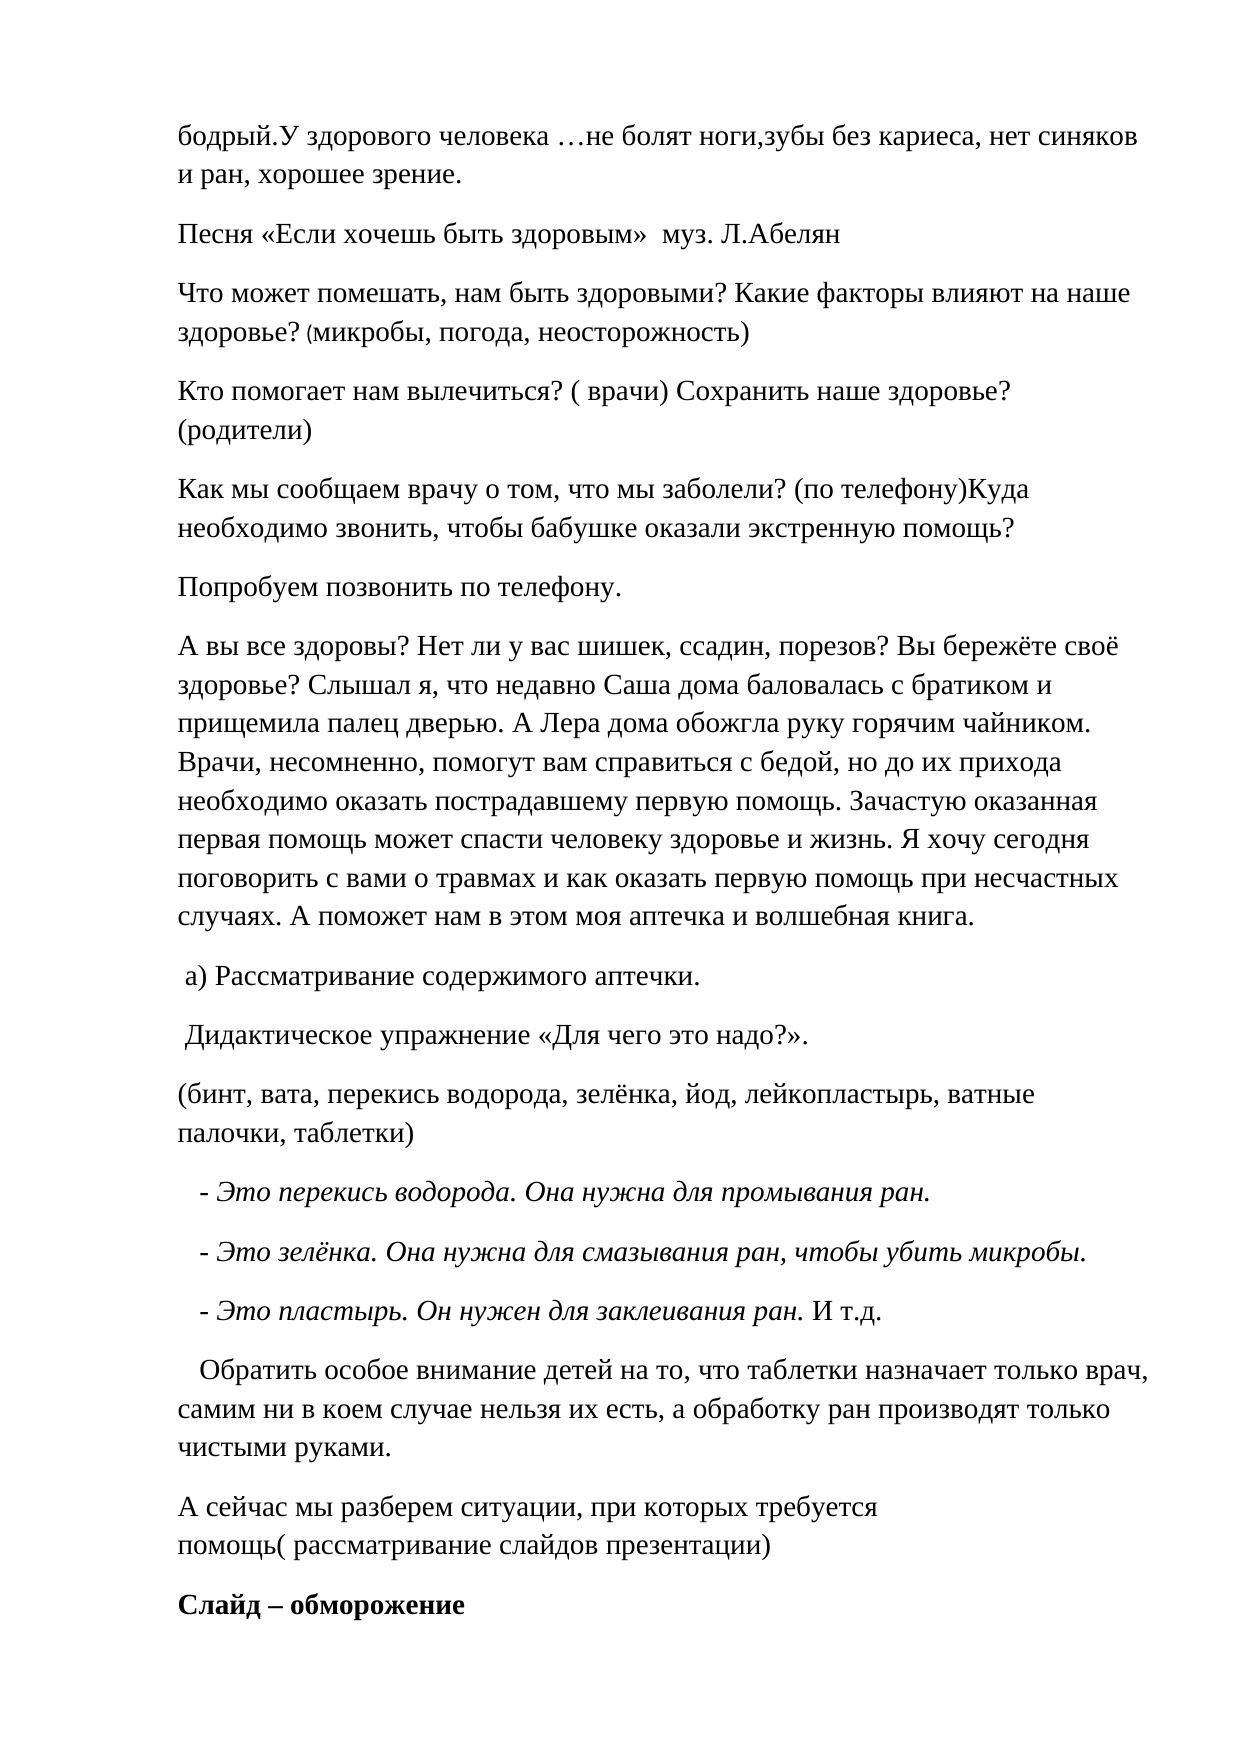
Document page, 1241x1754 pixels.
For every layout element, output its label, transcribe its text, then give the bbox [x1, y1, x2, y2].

text Попробуем позвонить по телефону. [177, 569, 1152, 603]
text А вы все здоровы? Нет ли у вас шишек, ссадин, порезов? Вы бережёте своё здоровье? Слышал я, что недавно Саша дома баловалась с братиком и прищемила палец дверью. А Лера дома обожгла руку горячим чайником. Врачи, несомненно, помогут вам справиться с бедой, но до их прихода необходимо оказать пострадавшему первую помощь. Зачастую оказанная первая помощь может спасти человеку здоровье и жизнь. Я хочу сегодня поговорить с вами о травмах и как оказать первую помощь при несчастных случаях. А поможет нам в этом моя аптечка и волшебная книга. [177, 628, 1152, 932]
text Что может помешать, нам быть здоровыми? Какие факторы влияют на наше здоровье? (микробы, погода, неосторожность) [177, 275, 1152, 347]
text а) Рассматривание содержимого аптечки. [177, 958, 1152, 991]
text бодрый.У здорового человека …не болят ноги,зубы без кариеса, нет синяков и ран, хорошее зрение. [177, 118, 1152, 190]
text - Это перекись водорода. Она нужна для промывания ран. [177, 1174, 1152, 1208]
text Как мы сообщаем врачу о том, что мы заболели? (по телефону)Куда необходимо звонить, чтобы бабушке оказали экстренную помощь? [177, 471, 1152, 543]
text Слайд – обморожение [177, 1587, 1152, 1620]
text - Это зелёнка. Она нужна для смазывания ран, чтобы убить микробы. [177, 1234, 1152, 1267]
text Кто помогает нам вылечиться? ( врачи) Сохранить наше здоровье? (родители) [177, 373, 1152, 445]
text Обратить особое внимание детей на то, что таблетки назначает только врач, самим ни в коем случае нельзя их есть, а обработку ран производят только чистыми руками. [177, 1352, 1152, 1463]
text Дидактическое упражнение «Для чего это надо?». [177, 1017, 1152, 1051]
text А сейчас мы разберем ситуации, при которых требуется помощь( рассматривание слайдов презентации) [177, 1489, 1152, 1561]
text Песня «Если хочешь быть здоровым» муз. Л.Абелян [177, 216, 1152, 249]
text - Это пластырь. Он нужен для заклеивания ран. И т.д. [177, 1293, 1152, 1327]
text (бинт, вата, перекись водорода, зелёнка, йод, лейкопластырь, ватные палочки, таблетки) [177, 1076, 1152, 1148]
